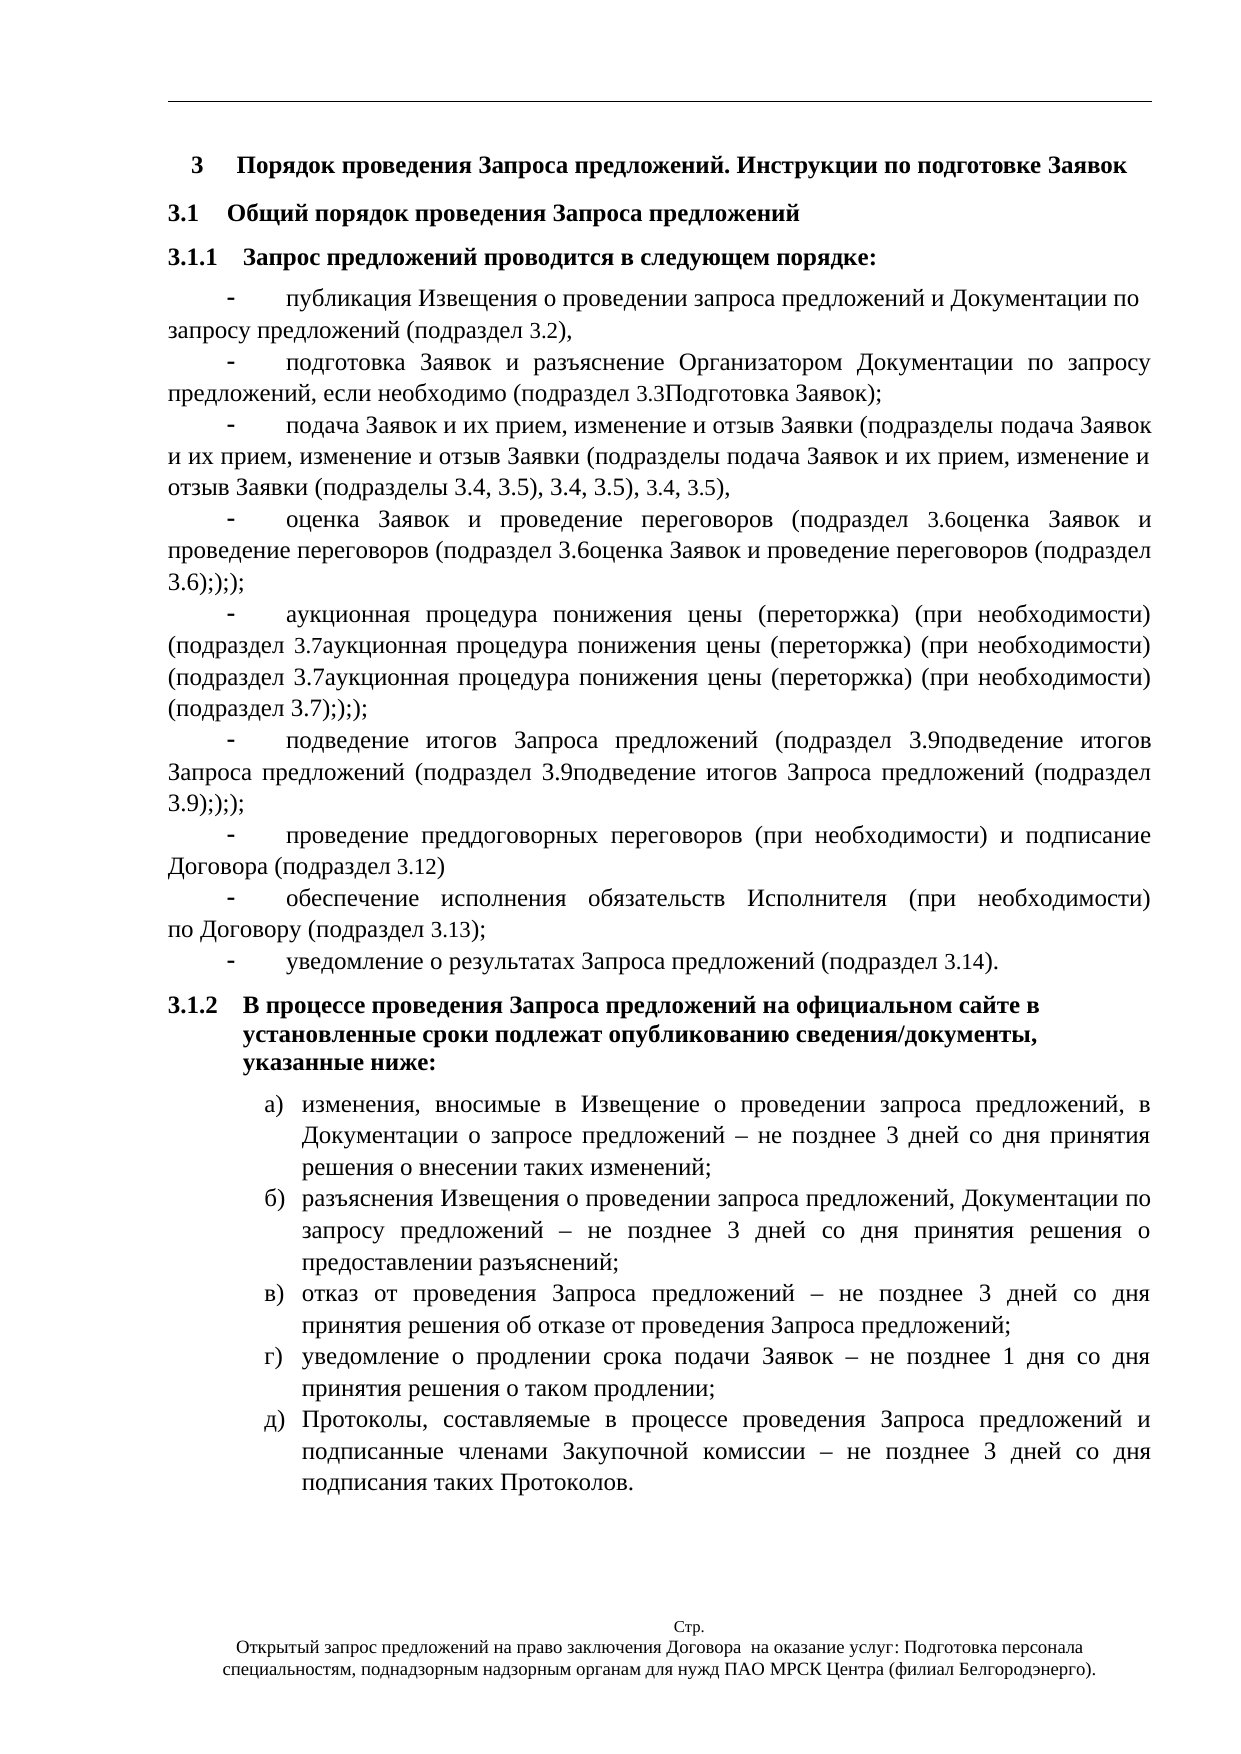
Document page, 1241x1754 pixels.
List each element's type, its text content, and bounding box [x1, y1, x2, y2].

list подготовка Заявок и разъяснение Организатором Документации по запросу предложений, если необходимо (подраздел 3.3); [168, 347, 1152, 407]
subtitle Порядок проведения Запроса предложений. Инструкции по подготовке Заявок [166, 150, 1152, 179]
list проведение преддоговорных переговоров (при необходимости) и подписание Договора (подраздел 3.12) [168, 820, 1152, 880]
subtitle Запрос предложений проводится в следующем порядке: [168, 242, 1152, 271]
list подведение итогов Запроса предложений (подраздел 3.9); [168, 725, 1152, 817]
list разъяснения Извещения о проведении запроса предложений, Документации по запросу предложений – не позднее 3 дней со дня принятия решения о предоставлении разъяснений; [264, 1183, 1152, 1275]
subtitle В процессе проведения Запроса предложений на официальном сайте в установленные сроки подлежат опубликованию сведения/документы, указанные ниже: [168, 990, 1152, 1076]
list подача Заявок и их прием, изменение и отзыв Заявки (подразделы 3.4, 3.5), [168, 410, 1152, 501]
list изменения, вносимые в Извещение о проведении запроса предложений, в Документации о запросе предложений – не позднее 3 дней со дня принятия решения о внесении таких изменений; [264, 1089, 1152, 1181]
list обеспечение исполнения обязательств Исполнителя (при необходимости) по Договору (подраздел 3.13); [168, 883, 1152, 943]
list отказ от проведения Запроса предложений – не позднее 3 дней со дня принятия решения об отказе от проведения Запроса предложений; [264, 1278, 1152, 1338]
list уведомление о результатах Запроса предложений (подраздел 3.14). [168, 946, 1152, 975]
list публикация Извещения о проведении запроса предложений и Документации по запросу предложений (подраздел 3.2), [168, 283, 1152, 344]
list оценка Заявок и проведение переговоров (подраздел 3.6); [168, 504, 1152, 596]
list Протоколы, составляемые в процессе проведения Запроса предложений и подписанные членами Закупочной комиссии – не позднее 3 дней со дня подписания таких Протоколов. [264, 1404, 1152, 1496]
list уведомление о продлении срока подачи Заявок – не позднее 1 дня со дня принятия решения о таком продлении; [264, 1341, 1152, 1402]
list аукционная процедура понижения цены (переторжка) (при необходимости) (подраздел 3.7); [168, 599, 1152, 722]
subtitle Общий порядок проведения Запроса предложений [168, 198, 1152, 227]
